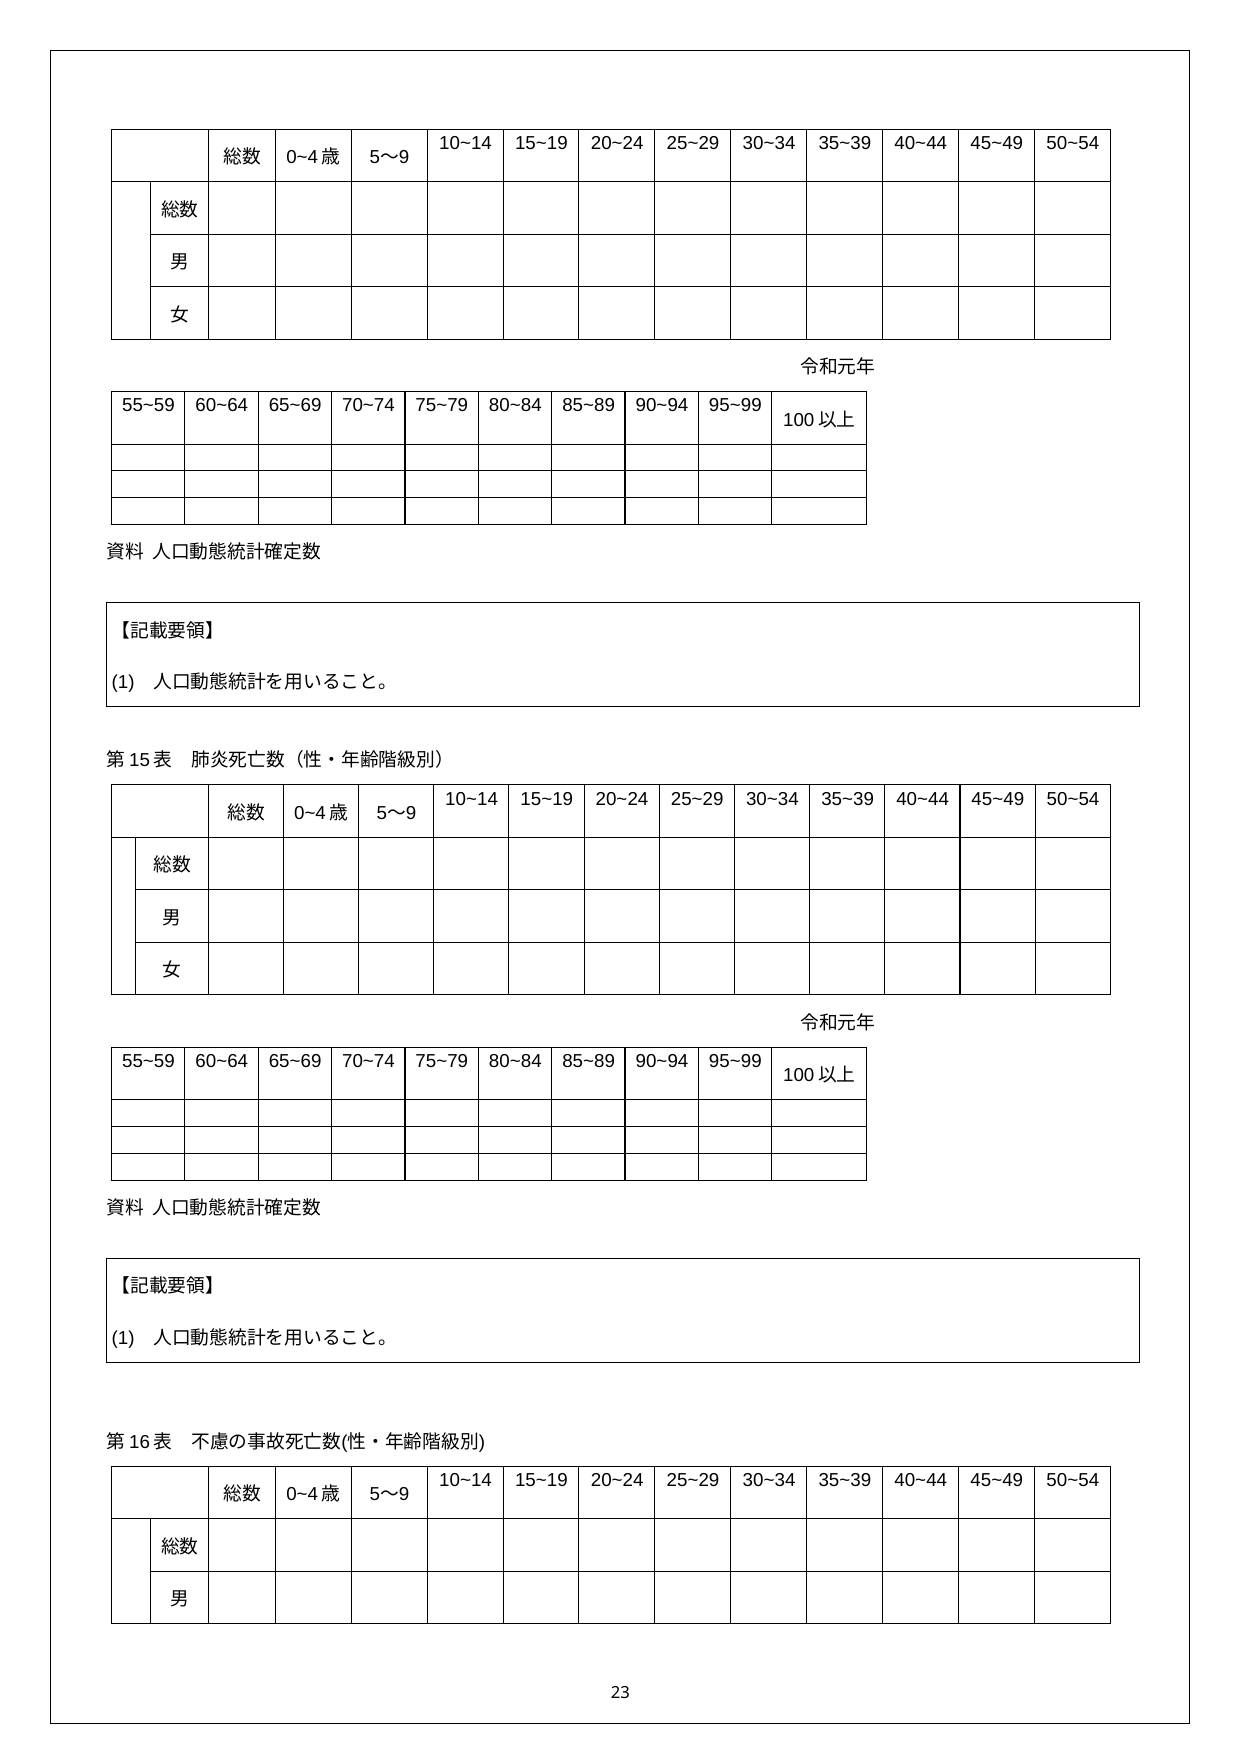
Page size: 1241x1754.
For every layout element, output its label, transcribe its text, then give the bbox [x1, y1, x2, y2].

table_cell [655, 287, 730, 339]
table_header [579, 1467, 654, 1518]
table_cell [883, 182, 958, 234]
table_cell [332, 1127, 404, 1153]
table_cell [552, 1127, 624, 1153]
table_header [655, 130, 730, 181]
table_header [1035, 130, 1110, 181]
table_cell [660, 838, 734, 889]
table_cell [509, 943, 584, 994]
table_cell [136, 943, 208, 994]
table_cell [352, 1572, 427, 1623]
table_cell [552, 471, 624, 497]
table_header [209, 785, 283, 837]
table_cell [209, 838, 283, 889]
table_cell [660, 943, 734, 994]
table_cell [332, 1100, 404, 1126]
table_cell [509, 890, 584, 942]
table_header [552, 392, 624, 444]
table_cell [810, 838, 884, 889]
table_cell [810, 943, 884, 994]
text 第15表 肺炎死亡数（性・年齢階級別） [106, 733, 1134, 784]
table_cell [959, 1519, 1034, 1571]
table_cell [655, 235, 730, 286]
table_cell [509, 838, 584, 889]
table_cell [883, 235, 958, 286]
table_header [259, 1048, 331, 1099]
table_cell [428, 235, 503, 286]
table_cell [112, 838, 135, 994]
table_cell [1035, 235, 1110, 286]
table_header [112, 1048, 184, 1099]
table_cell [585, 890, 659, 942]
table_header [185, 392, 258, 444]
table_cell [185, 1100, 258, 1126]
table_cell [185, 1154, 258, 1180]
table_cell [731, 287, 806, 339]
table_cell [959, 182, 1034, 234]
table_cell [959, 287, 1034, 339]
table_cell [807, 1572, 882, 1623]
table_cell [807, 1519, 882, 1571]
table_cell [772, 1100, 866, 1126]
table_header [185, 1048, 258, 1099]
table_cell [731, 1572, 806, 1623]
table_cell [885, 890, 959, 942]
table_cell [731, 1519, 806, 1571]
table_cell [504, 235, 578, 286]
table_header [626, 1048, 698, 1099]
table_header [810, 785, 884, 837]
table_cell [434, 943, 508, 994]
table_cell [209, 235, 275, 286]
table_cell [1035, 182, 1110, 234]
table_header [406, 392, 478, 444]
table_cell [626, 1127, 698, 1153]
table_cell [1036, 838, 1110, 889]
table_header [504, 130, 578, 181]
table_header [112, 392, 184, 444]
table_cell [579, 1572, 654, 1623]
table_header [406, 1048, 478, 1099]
text 資料 人口動態統計確定数 [106, 1181, 1134, 1232]
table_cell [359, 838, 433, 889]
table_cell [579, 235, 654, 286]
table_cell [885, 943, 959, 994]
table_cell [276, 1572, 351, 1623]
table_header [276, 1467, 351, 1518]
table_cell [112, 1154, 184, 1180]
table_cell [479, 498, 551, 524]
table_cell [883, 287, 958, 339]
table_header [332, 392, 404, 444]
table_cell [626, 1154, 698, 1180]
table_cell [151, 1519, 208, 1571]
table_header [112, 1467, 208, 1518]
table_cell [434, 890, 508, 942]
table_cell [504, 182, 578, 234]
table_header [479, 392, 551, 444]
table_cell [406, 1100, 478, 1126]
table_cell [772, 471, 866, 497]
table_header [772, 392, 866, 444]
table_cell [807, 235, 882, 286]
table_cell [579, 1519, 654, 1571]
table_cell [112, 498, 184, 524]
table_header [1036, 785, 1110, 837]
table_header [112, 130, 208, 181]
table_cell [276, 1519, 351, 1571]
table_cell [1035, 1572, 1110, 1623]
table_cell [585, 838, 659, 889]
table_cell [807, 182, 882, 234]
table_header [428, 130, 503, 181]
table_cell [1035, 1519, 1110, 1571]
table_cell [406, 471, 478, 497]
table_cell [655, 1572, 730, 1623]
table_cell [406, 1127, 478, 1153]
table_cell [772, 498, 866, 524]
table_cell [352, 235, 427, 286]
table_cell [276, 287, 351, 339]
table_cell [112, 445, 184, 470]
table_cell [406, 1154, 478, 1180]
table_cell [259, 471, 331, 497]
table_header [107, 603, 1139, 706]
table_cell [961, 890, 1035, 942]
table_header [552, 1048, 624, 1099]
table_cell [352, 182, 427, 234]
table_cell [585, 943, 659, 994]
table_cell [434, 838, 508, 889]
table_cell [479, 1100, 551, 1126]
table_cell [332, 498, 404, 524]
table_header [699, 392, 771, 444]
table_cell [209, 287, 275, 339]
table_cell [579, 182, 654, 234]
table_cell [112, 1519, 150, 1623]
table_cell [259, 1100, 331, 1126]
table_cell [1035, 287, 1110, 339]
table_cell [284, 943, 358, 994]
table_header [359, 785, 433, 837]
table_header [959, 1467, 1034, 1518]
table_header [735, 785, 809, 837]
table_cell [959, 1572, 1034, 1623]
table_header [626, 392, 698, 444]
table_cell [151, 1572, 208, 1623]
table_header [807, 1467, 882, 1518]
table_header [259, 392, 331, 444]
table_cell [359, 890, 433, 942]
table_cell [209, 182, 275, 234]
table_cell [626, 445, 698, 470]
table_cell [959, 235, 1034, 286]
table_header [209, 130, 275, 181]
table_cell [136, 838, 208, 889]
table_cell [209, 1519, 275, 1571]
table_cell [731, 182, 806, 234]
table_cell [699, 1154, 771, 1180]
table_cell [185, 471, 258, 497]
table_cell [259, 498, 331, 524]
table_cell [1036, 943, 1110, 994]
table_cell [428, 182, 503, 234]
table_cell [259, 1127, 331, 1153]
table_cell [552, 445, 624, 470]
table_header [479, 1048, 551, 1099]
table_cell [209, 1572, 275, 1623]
text 資料 人口動態統計確定数 [106, 525, 1134, 576]
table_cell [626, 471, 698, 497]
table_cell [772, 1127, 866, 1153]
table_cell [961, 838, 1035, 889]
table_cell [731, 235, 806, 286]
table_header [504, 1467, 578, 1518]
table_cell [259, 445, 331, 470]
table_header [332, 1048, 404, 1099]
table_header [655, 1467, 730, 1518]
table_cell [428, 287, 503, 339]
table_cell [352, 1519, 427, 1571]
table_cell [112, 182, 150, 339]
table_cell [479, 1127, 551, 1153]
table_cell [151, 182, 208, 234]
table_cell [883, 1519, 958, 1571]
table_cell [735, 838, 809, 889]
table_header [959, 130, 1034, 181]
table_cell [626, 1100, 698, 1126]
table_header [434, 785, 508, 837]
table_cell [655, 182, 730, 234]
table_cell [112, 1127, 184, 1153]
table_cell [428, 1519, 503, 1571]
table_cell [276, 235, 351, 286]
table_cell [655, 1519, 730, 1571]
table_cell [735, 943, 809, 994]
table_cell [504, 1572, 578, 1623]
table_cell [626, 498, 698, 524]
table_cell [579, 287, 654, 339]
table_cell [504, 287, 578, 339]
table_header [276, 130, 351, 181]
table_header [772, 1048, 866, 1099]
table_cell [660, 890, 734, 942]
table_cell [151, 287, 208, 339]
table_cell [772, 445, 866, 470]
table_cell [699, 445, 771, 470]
text 第16表 不慮の事故死亡数(性・年齢階級別) [106, 1414, 1134, 1466]
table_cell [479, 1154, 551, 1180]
text 令和元年 [106, 995, 1134, 1047]
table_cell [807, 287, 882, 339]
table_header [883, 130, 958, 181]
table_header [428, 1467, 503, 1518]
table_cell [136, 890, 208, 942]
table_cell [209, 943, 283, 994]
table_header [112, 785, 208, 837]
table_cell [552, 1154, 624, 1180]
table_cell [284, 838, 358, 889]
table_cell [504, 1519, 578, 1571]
text 令和元年 [106, 340, 1134, 391]
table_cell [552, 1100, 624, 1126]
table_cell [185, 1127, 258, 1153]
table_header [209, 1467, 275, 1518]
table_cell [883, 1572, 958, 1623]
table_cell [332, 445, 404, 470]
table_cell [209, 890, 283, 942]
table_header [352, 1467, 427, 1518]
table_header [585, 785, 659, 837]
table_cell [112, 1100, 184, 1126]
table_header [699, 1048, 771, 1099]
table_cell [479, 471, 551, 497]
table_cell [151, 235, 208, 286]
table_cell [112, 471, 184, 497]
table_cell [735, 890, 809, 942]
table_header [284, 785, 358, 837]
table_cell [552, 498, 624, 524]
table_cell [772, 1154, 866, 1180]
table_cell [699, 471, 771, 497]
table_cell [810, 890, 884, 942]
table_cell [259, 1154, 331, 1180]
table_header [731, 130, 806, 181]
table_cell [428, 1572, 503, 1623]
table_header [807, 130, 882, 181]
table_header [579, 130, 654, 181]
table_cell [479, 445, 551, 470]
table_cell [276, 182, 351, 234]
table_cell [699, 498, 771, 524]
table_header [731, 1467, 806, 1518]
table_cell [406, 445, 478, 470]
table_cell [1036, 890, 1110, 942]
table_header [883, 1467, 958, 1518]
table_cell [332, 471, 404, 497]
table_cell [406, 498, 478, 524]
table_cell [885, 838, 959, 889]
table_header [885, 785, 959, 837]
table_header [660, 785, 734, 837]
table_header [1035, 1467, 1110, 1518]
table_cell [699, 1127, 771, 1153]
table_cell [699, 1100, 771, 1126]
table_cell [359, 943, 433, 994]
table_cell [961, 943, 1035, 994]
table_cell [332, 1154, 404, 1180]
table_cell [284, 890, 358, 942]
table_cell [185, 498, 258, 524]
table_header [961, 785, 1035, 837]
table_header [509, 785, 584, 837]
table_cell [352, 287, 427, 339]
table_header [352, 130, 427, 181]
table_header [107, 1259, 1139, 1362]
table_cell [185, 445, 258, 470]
